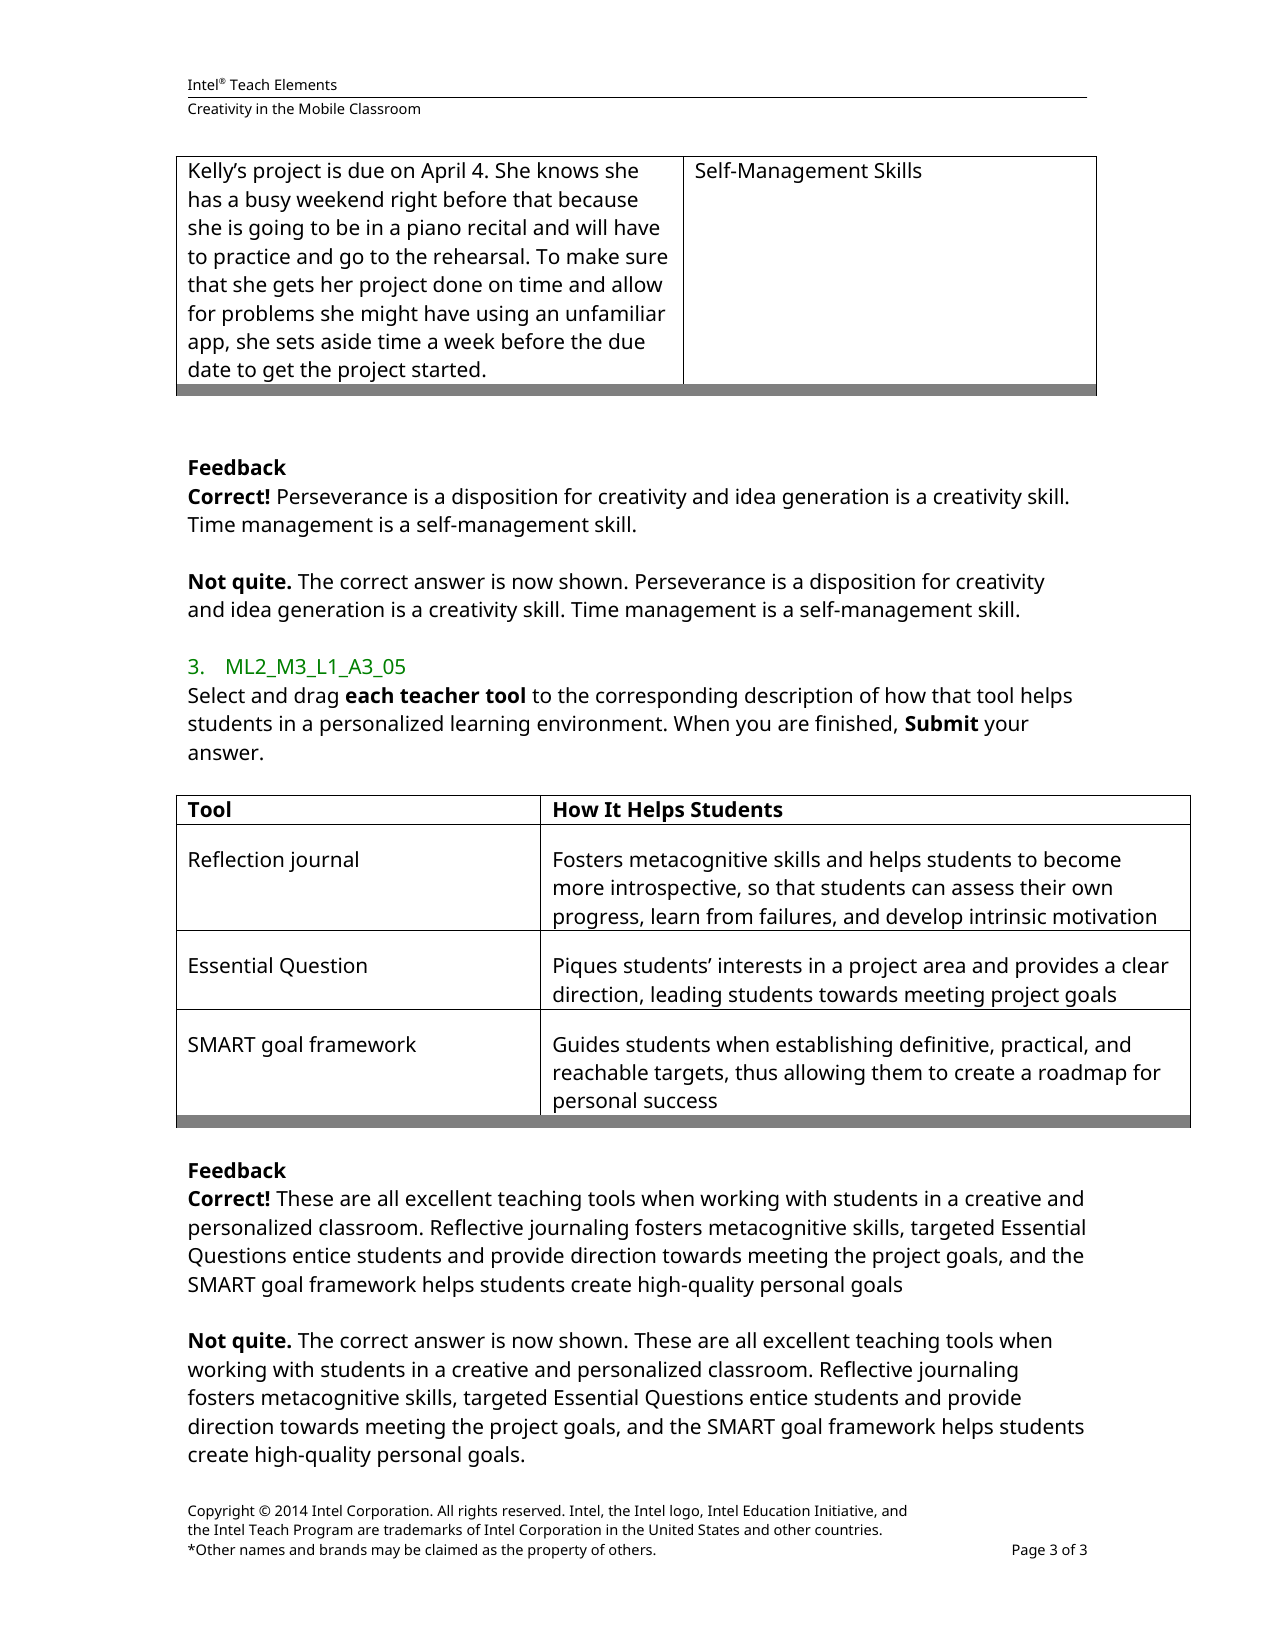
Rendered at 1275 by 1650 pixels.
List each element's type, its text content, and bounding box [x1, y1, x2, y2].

table_header How It Helps Students [541, 796, 1190, 823]
table_cell Reflection journal [177, 825, 540, 930]
table_cell Guides students when establishing definitive, practical, and reachable targets, thus allowing them to create a roadmap for personal success [541, 1010, 1190, 1115]
table_cell Essential Question [177, 931, 540, 1008]
text Select and drag each teacher tool to the corresponding description of how that tool helps students in a personalized learning environment. When you are finished, Submit your answer. [187, 681, 1087, 766]
table_cell Piques students’ interests in a project area and provides a clear direction, leading students towards meeting project goals [541, 931, 1190, 1008]
text Not quite. The correct answer is now shown. Perseverance is a disposition for creativity and idea generation is a creativity skill. Time management is a self-management skill. [187, 567, 1087, 624]
table_header Kelly’s project is due on April 4. She knows she has a busy weekend right before that because she is going to be in a piano recital and will have to practice and go to the rehearsal. To make sure that she gets her project done on time and allow for problems she might have using an unfamiliar app, she sets aside time a week before the due date to get the project started. [177, 157, 683, 384]
table_cell SMART goal framework [177, 1010, 540, 1115]
text Correct! Perseverance is a disposition for creativity and idea generation is a creativity skill. Time management is a self-management skill. [187, 482, 1087, 539]
text Correct! These are all excellent teaching tools when working with students in a creative and personalized classroom. Reflective journaling fosters metacognitive skills, targeted Essential Questions entice students and provide direction towards meeting the project goals, and the SMART goal framework helps students create high-quality personal goals [187, 1184, 1087, 1298]
text Feedback [187, 453, 1087, 482]
text Not quite. The correct answer is now shown. These are all excellent teaching tools when working with students in a creative and personalized classroom. Reflective journaling fosters metacognitive skills, targeted Essential Questions entice students and provide direction towards meeting the project goals, and the SMART goal framework helps students create high-quality personal goals. [187, 1327, 1087, 1469]
text Feedback [187, 1156, 1087, 1184]
table_header Self-Management Skills [684, 157, 1096, 384]
table_cell Fosters metacognitive skills and helps students to become more introspective, so that students can assess their own progress, learn from failures, and develop intrinsic motivation [541, 825, 1190, 930]
table_header Tool [177, 796, 540, 823]
list ML2_M3_L1_A3_05 [187, 652, 1087, 681]
